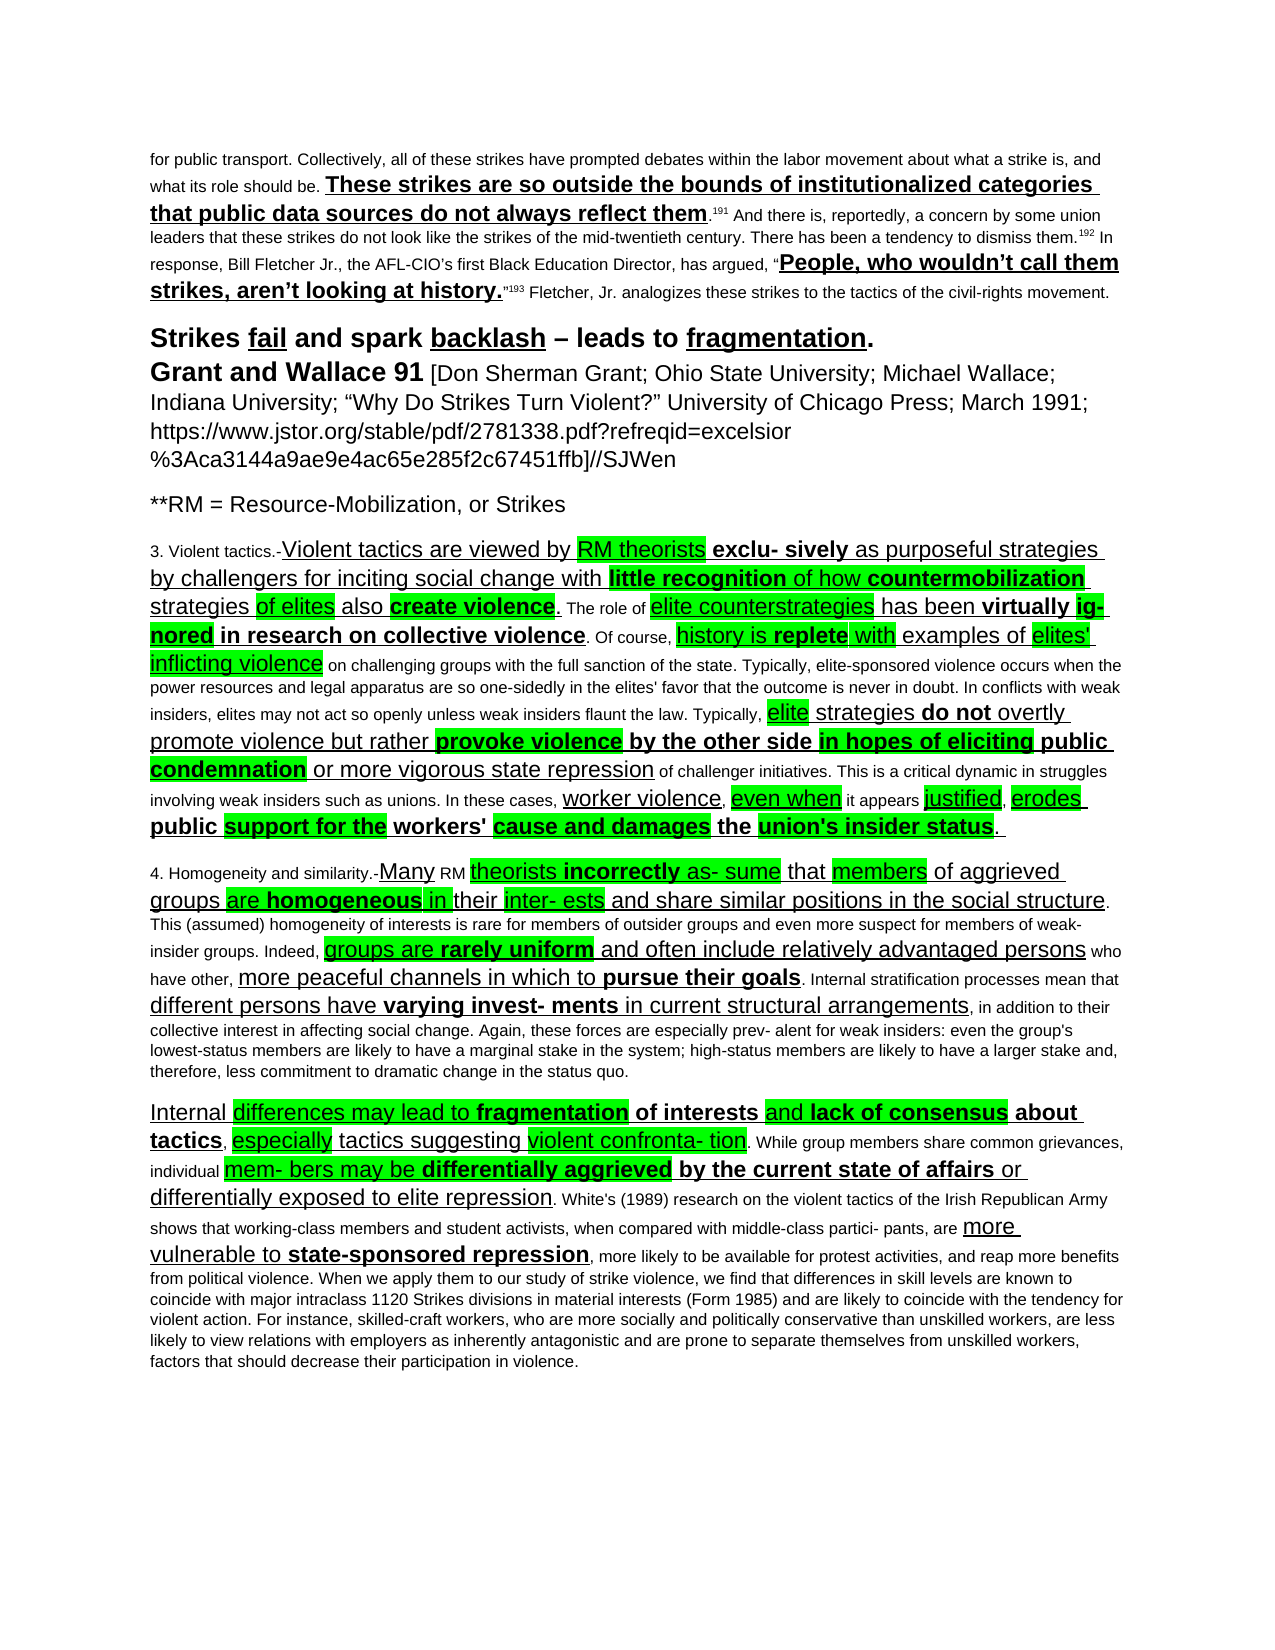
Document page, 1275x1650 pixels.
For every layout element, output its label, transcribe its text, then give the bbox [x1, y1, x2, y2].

text **RM = Resource-Mobilization, or Strikes [150, 491, 1125, 518]
text Grant and Wallace 91 [Don Sherman Grant; Ohio State University; Michael Wallace; Indiana University; “Why Do Strikes Turn Violent?” University of Chicago Press; March 1991; https://www.jstor.org/stable/pdf/2781338.pdf?refreqid=excelsior%3Aca3144a9ae9e4ac65e285f2c67451ffb]//SJWen [150, 356, 1125, 473]
text Strikes fail and spark backlash – leads to fragmentation. [150, 322, 1125, 353]
text 3. Violent tactics.-Violent tactics are viewed by RM theorists exclu- sively as purposeful strategies by challengers for inciting social change with little recognition of how countermobilization strategies of elites also create violence. The role of elite counterstrategies has been virtually ig- nored in research on collective violence. Of course, history is replete with examples of elites' inflicting violence on challenging groups with the full sanction of the state. Typically, elite-sponsored violence occurs when the power resources and legal apparatus are so one-sidedly in the elites' favor that the outcome is never in doubt. In conflicts with weak insiders, elites may not act so openly unless weak insiders flaunt the law. Typically, elite strategies do not overtly promote violence but rather provoke violence by the other side in hopes of eliciting public condemnation or more vigorous state repression of challenger initiatives. This is a critical dynamic in struggles involving weak insiders such as unions. In these cases, worker violence, even when it appears justified, erodes public support for the workers' cause and damages the union's insider status. [150, 536, 1125, 839]
text 4. Homogeneity and similarity.-Many RM theorists incorrectly as- sume that members of aggrieved groups are homogeneous in their inter- ests and share similar positions in the social structure. This (assumed) homogeneity of interests is rare for members of outsider groups and even more suspect for members of weak-insider groups. Indeed, groups are rarely uniform and often include relatively advantaged persons who have other, more peaceful channels in which to pursue their goals. Internal stratification processes mean that different persons have varying invest- ments in current structural arrangements, in addition to their collective interest in affecting social change. Again, these forces are especially prev- alent for weak insiders: even the group's lowest-status members are likely to have a marginal stake in the system; high-status members are likely to have a larger stake and, therefore, less commitment to dramatic change in the status quo. [150, 858, 1125, 1081]
text Internal differences may lead to fragmentation of interests and lack of consensus about tactics, especially tactics suggesting violent confronta- tion. While group members share common grievances, individual mem- bers may be differentially aggrieved by the current state of affairs or differentially exposed to elite repression. White's (1989) research on the violent tactics of the Irish Republican Army shows that working-class members and student activists, when compared with middle-class partici- pants, are more vulnerable to state-sponsored repression, more likely to be available for protest activities, and reap more benefits from political violence. When we apply them to our study of strike violence, we find that differences in skill levels are known to coincide with major intraclass 1120 Strikes divisions in material interests (Form 1985) and are likely to coincide with the tendency for violent action. For instance, skilled-craft workers, who are more socially and politically conservative than unskilled workers, are less likely to view relations with employers as inherently antagonistic and are prone to separate themselves from unskilled workers, factors that should decrease their participation in violence. [150, 1099, 1125, 1371]
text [150, 150, 1125, 303]
